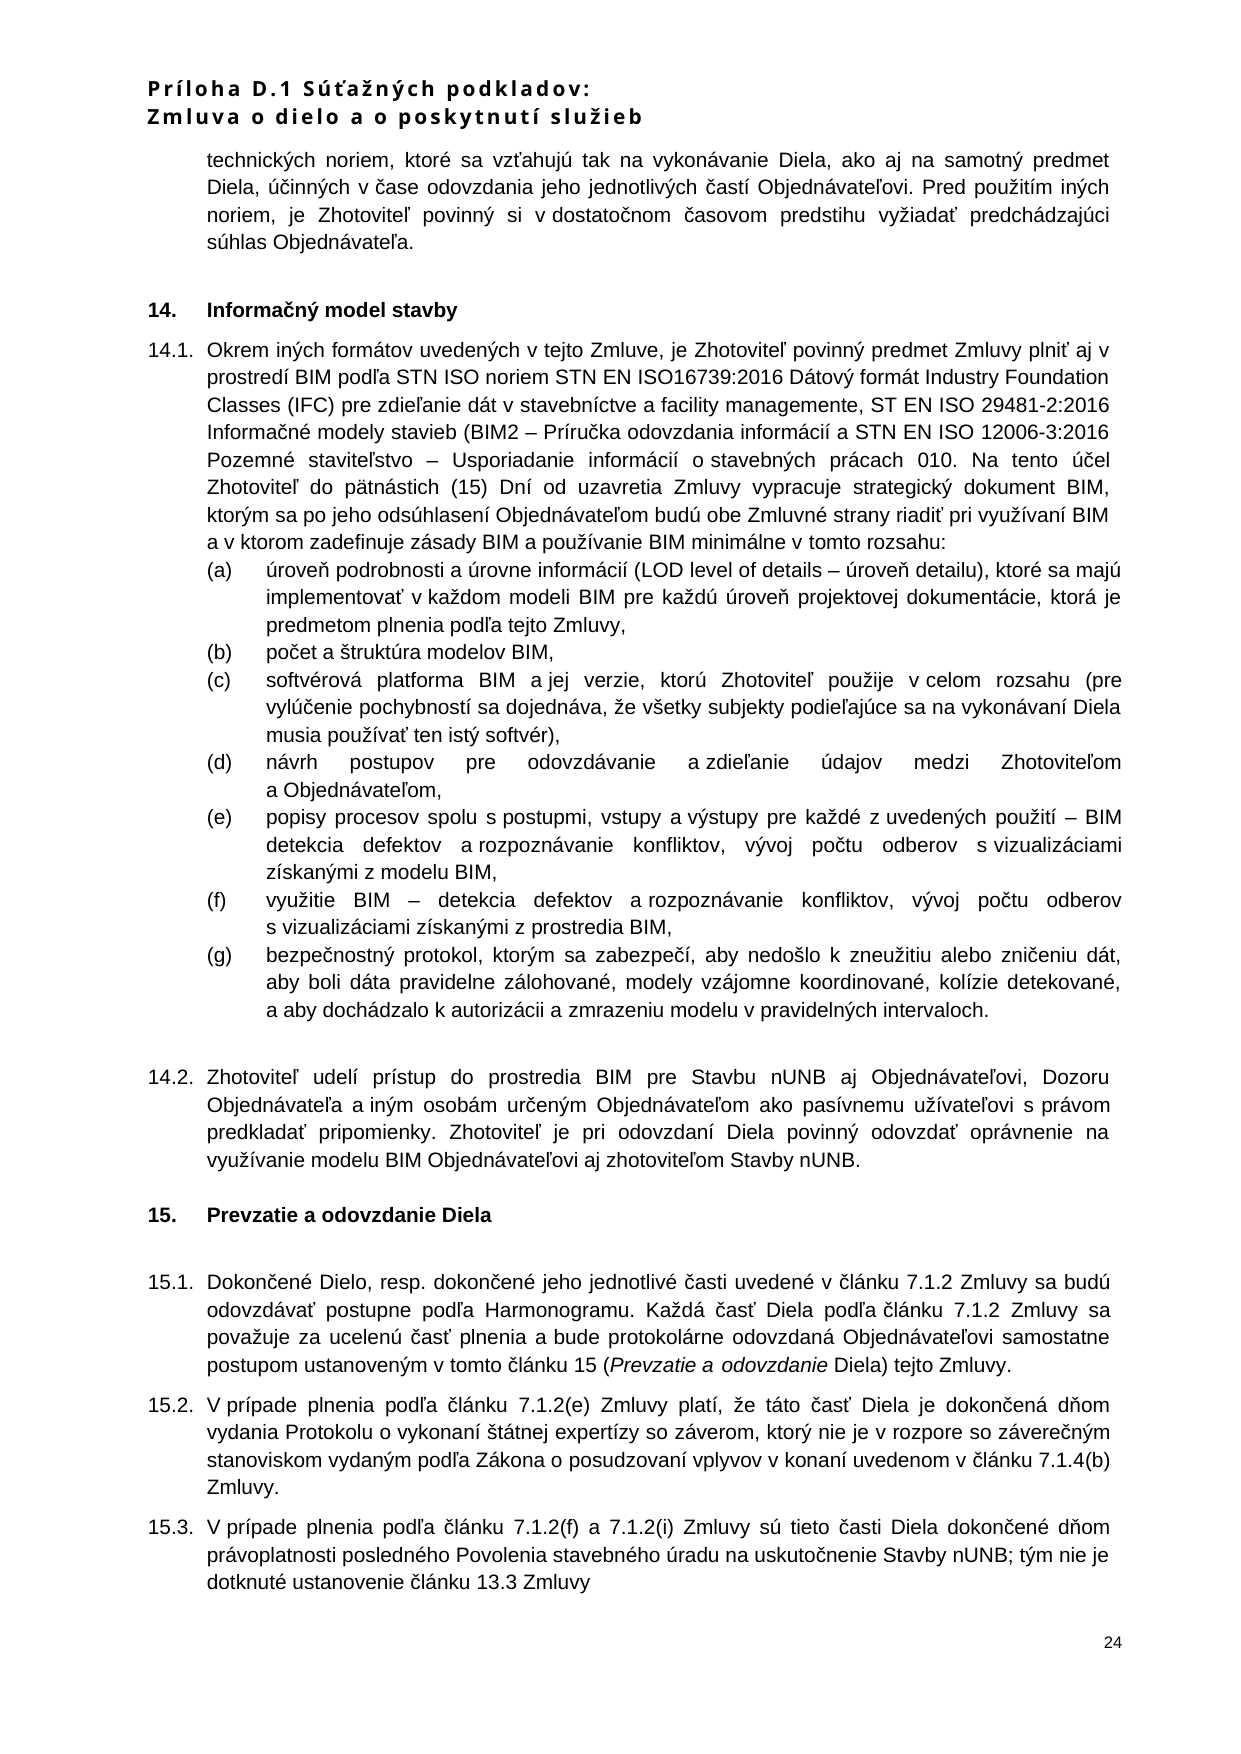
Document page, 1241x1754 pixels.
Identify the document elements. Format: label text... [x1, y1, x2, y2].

list popisy procesov spolu s postupmi, vstupy a výstupy pre každé z uvedených použití – BIM detekcia defektov a rozpoznávanie konfliktov, vývoj počtu odberov s vizualizáciami získanými z modelu BIM, [207, 805, 1122, 884]
list Okrem iných formátov uvedených v tejto Zmluve, je Zhotoviteľ povinný predmet Zmluvy plniť aj v prostredí BIM podľa STN ISO noriem STN EN ISO16739:2016 Dátový formát Industry Foundation Classes (IFC) pre zdieľanie dát v stavebníctve a facility managemente, ST EN ISO 29481-2:2016 Informačné modely stavieb (BIM2 – Príručka odovzdania informácií a STN EN ISO 12006-3:2016 Pozemné staviteľstvo – Usporiadanie informácií o stavebných prácach 010. Na tento účel Zhotoviteľ do pätnástich (15) Dní od uzavretia Zmluvy vypracuje strategický dokument BIM, ktorým sa po jeho odsúhlasení Objednávateľom budú obe Zmluvné strany riadiť pri využívaní BIM a v ktorom zadefinuje zásady BIM a používanie BIM minimálne v tomto rozsahu: [148, 338, 1110, 554]
list V prípade plnenia podľa článku 7.1.2(f) a 7.1.2(i) Zmluvy sú tieto časti Diela dokončené dňom právoplatnosti posledného Povolenia stavebného úradu na uskutočnenie Stavby nUNB; tým nie je dotknuté ustanovenie článku 13.3 Zmluvy [148, 1515, 1110, 1594]
list úroveň podrobnosti a úrovne informácií (LOD level of details – úroveň detailu), ktoré sa majú implementovať v každom modeli BIM pre každú úroveň projektovej dokumentácie, ktorá je predmetom plnenia podľa tejto Zmluvy, [207, 558, 1122, 637]
list Dokončené Dielo, resp. dokončené jeho jednotlivé časti uvedené v článku 7.1.2 Zmluvy sa budú odovzdávať postupne podľa Harmonogramu. Každá časť Diela podľa článku 7.1.2 Zmluvy sa považuje za ucelenú časť plnenia a bude protokolárne odovzdaná Objednávateľovi samostatne postupom ustanoveným v tomto článku 15 (Prevzatie a odovzdanie Diela) tejto Zmluvy. [148, 1270, 1110, 1377]
list návrh postupov pre odovzdávanie a zdieľanie údajov medzi Zhotoviteľom a Objednávateľom, [207, 750, 1122, 802]
list Zhotoviteľ udelí prístup do prostredia BIM pre Stavbu nUNB aj Objednávateľovi, Dozoru Objednávateľa a iným osobám určeným Objednávateľom ako pasívnemu užívateľovi s právom predkladať pripomienky. Zhotoviteľ je pri odovzdaní Diela povinný odovzdať oprávnenie na využívanie modelu BIM Objednávateľovi aj zhotoviteľom Stavby nUNB. [148, 1065, 1110, 1172]
list bezpečnostný protokol, ktorým sa zabezpečí, aby nedošlo k zneužitiu alebo zničeniu dát, aby boli dáta pravidelne zálohované, modely vzájomne koordinované, kolízie detekované, a aby dochádzalo k autorizácii a zmrazeniu modelu v pravidelných intervaloch. [207, 943, 1122, 1022]
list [148, 148, 1110, 254]
list V prípade plnenia podľa článku 7.1.2(e) Zmluvy platí, že táto časť Diela je dokončená dňom vydania Protokolu o vykonaní štátnej expertízy so záverom, ktorý nie je v rozpore so záverečným stanoviskom vydaným podľa Zákona o posudzovaní vplyvov v konaní uvedenom v článku 7.1.4(b) Zmluvy. [148, 1393, 1110, 1499]
list Informačný model stavby [148, 298, 1122, 322]
list počet a štruktúra modelov BIM, [207, 640, 1122, 664]
list Prevzatie a odovzdanie Diela [148, 1203, 1122, 1227]
list softvérová platforma BIM a jej verzie, ktorú Zhotoviteľ použije v celom rozsahu (pre vylúčenie pochybností sa dojednáva, že všetky subjekty podieľajúce sa na vykonávaní Diela musia používať ten istý softvér), [207, 668, 1122, 747]
list využitie BIM – detekcia defektov a rozpoznávanie konfliktov, vývoj počtu odberov s vizualizáciami získanými z prostredia BIM, [207, 888, 1122, 939]
